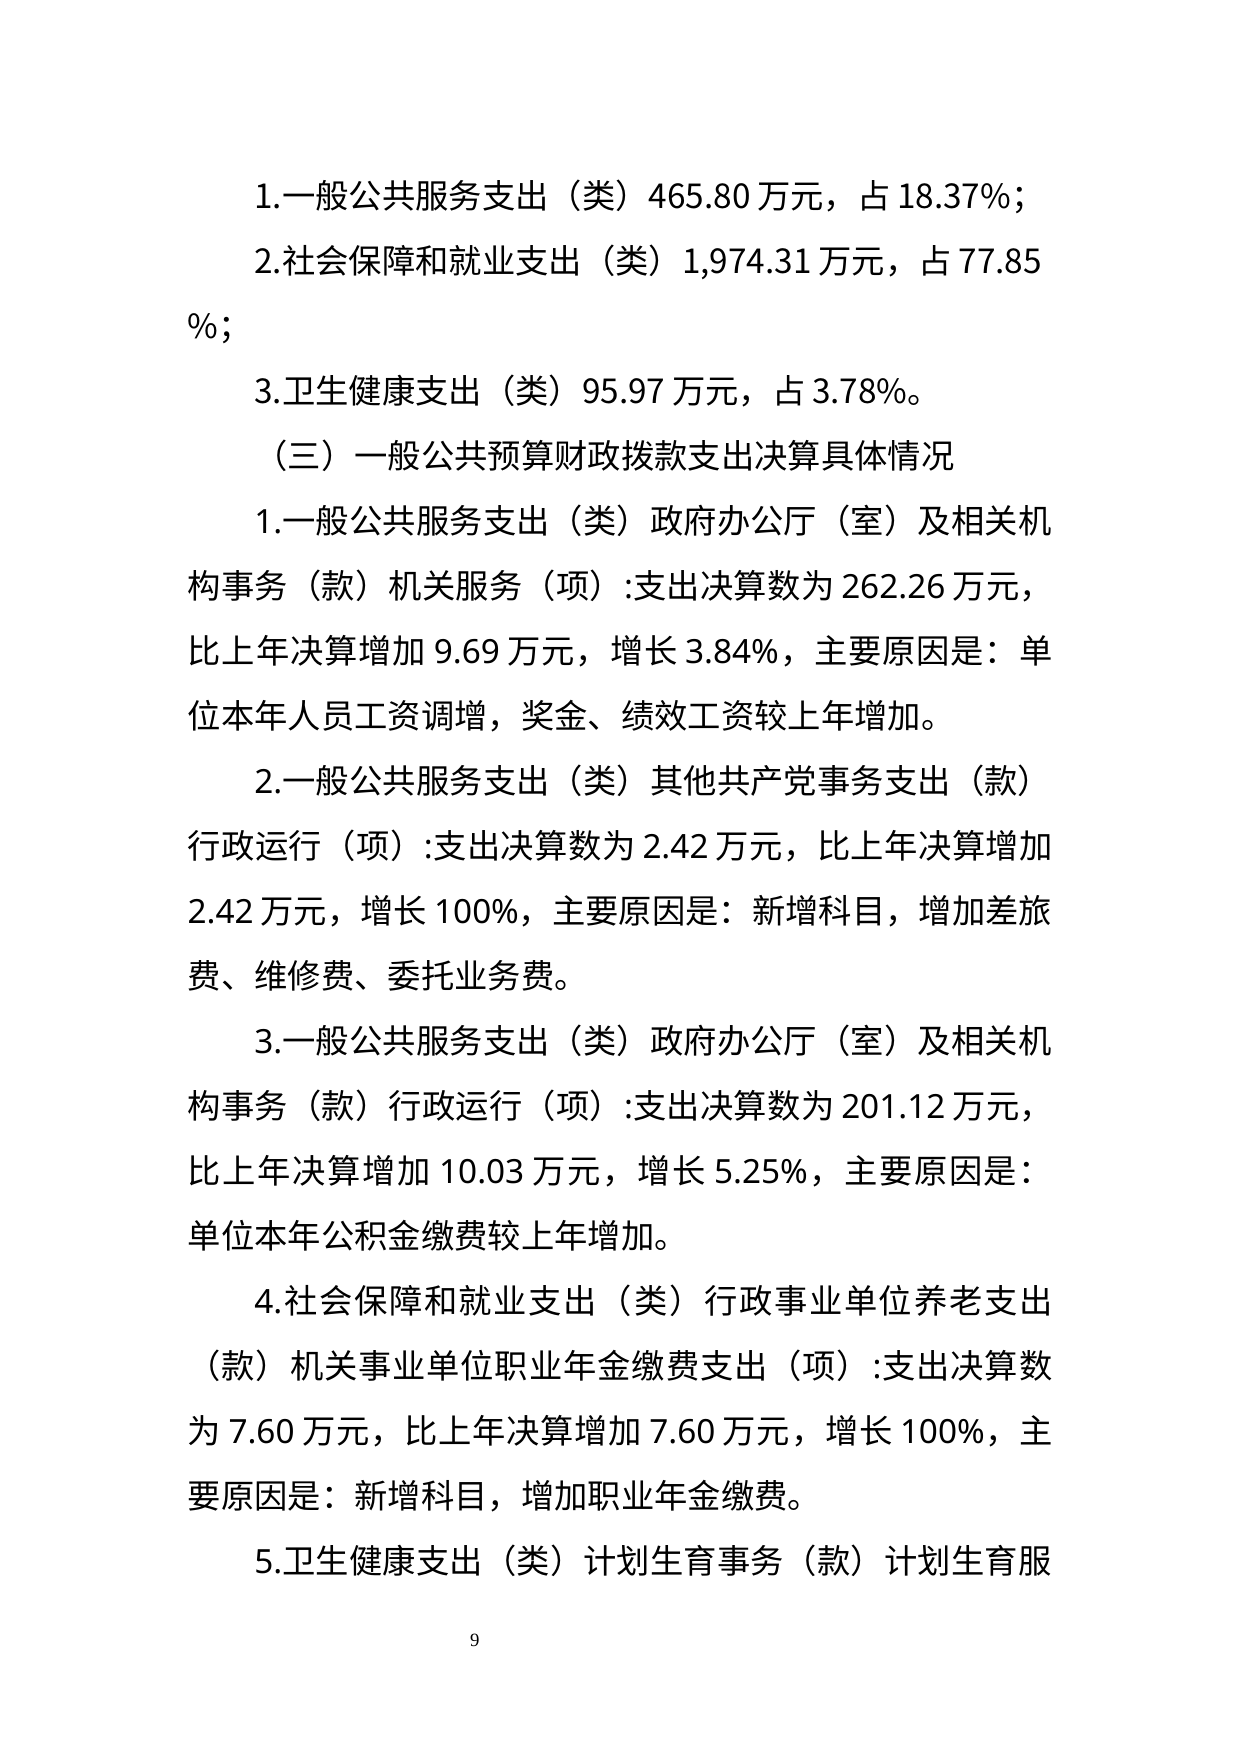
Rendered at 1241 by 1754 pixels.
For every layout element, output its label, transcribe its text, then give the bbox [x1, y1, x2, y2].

text 4.社会保障和就业支出（类）行政事业单位养老支出（款）机关事业单位职业年金缴费支出（项）:支出决算数为7.60万元，比上年决算增加7.60万元，增长100%，主要原因是：新增科目，增加职业年金缴费。 [187, 1267, 1053, 1527]
text 1.一般公共服务支出（类）政府办公厅（室）及相关机构事务（款）机关服务（项）:支出决算数为262.26万元，比上年决算增加9.69万元，增长3.84%，主要原因是：单位本年人员工资调增，奖金、绩效工资较上年增加。 [187, 487, 1053, 747]
text 1.一般公共服务支出（类）465.80万元，占18.37%； [187, 162, 1053, 227]
text 3.卫生健康支出（类）95.97万元，占3.78%。 [187, 357, 1053, 422]
text 2.一般公共服务支出（类）其他共产党事务支出（款）行政运行（项）:支出决算数为2.42万元，比上年决算增加2.42万元，增长100%，主要原因是：新增科目，增加差旅费、维修费、委托业务费。 [187, 747, 1053, 1007]
text （三）一般公共预算财政拨款支出决算具体情况 [187, 422, 1053, 487]
text 2.社会保障和就业支出（类）1,974.31万元，占77.85%； [187, 227, 1053, 357]
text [187, 1527, 1053, 1592]
text 3.一般公共服务支出（类）政府办公厅（室）及相关机构事务（款）行政运行（项）:支出决算数为201.12万元，比上年决算增加10.03万元，增长5.25%，主要原因是：单位本年公积金缴费较上年增加。 [187, 1007, 1053, 1267]
